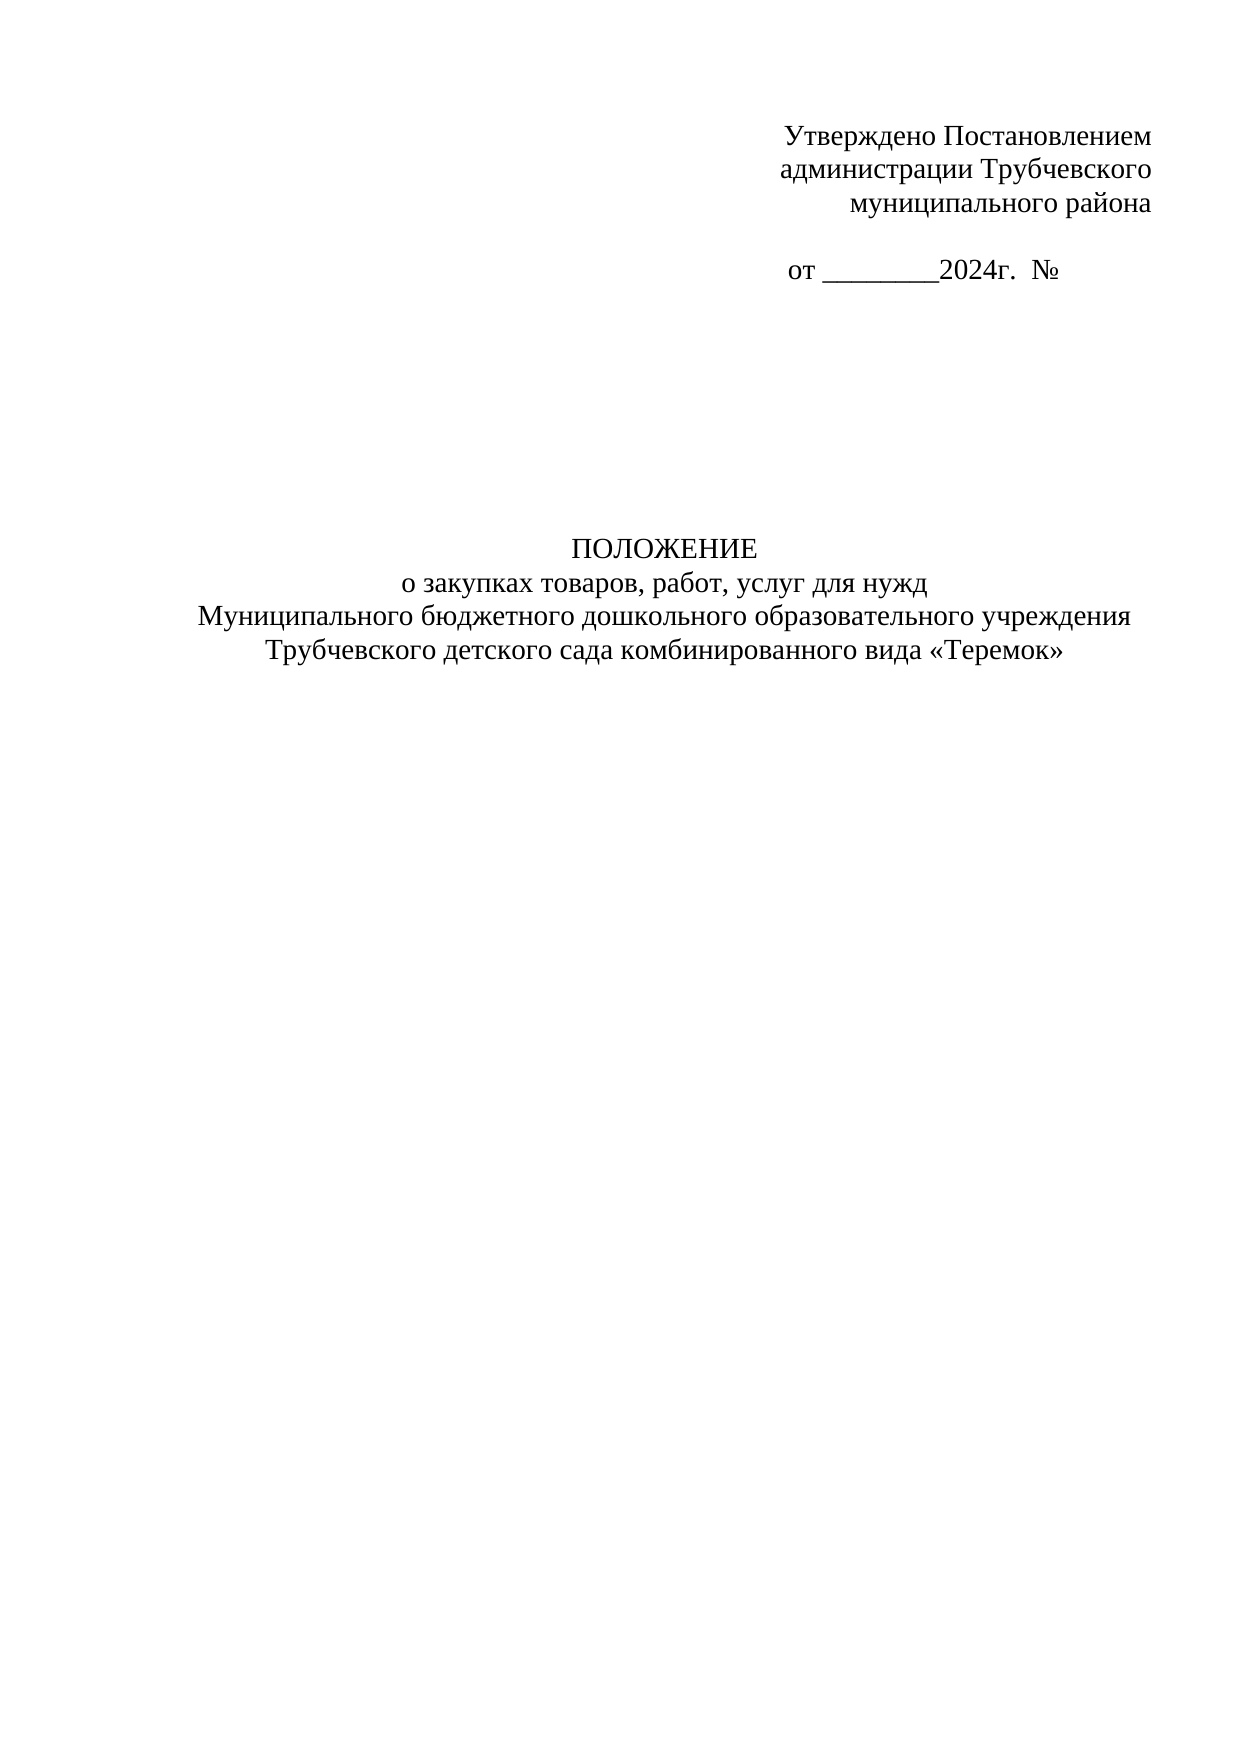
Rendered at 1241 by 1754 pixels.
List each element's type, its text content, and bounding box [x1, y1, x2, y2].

text о закупках товаров, работ, услуг для нужд [177, 565, 1152, 598]
text от ________2024г. № [177, 252, 1152, 286]
text Муниципального бюджетного дошкольного образовательного учреждения Трубчевского детского сада комбинированного вида «Теремок» [177, 598, 1152, 666]
text муниципального района [177, 185, 1152, 219]
text ПОЛОЖЕНИЕ [177, 531, 1152, 565]
text администрации Трубчевского [177, 152, 1152, 185]
text Утверждено Постановлением [177, 118, 1152, 152]
